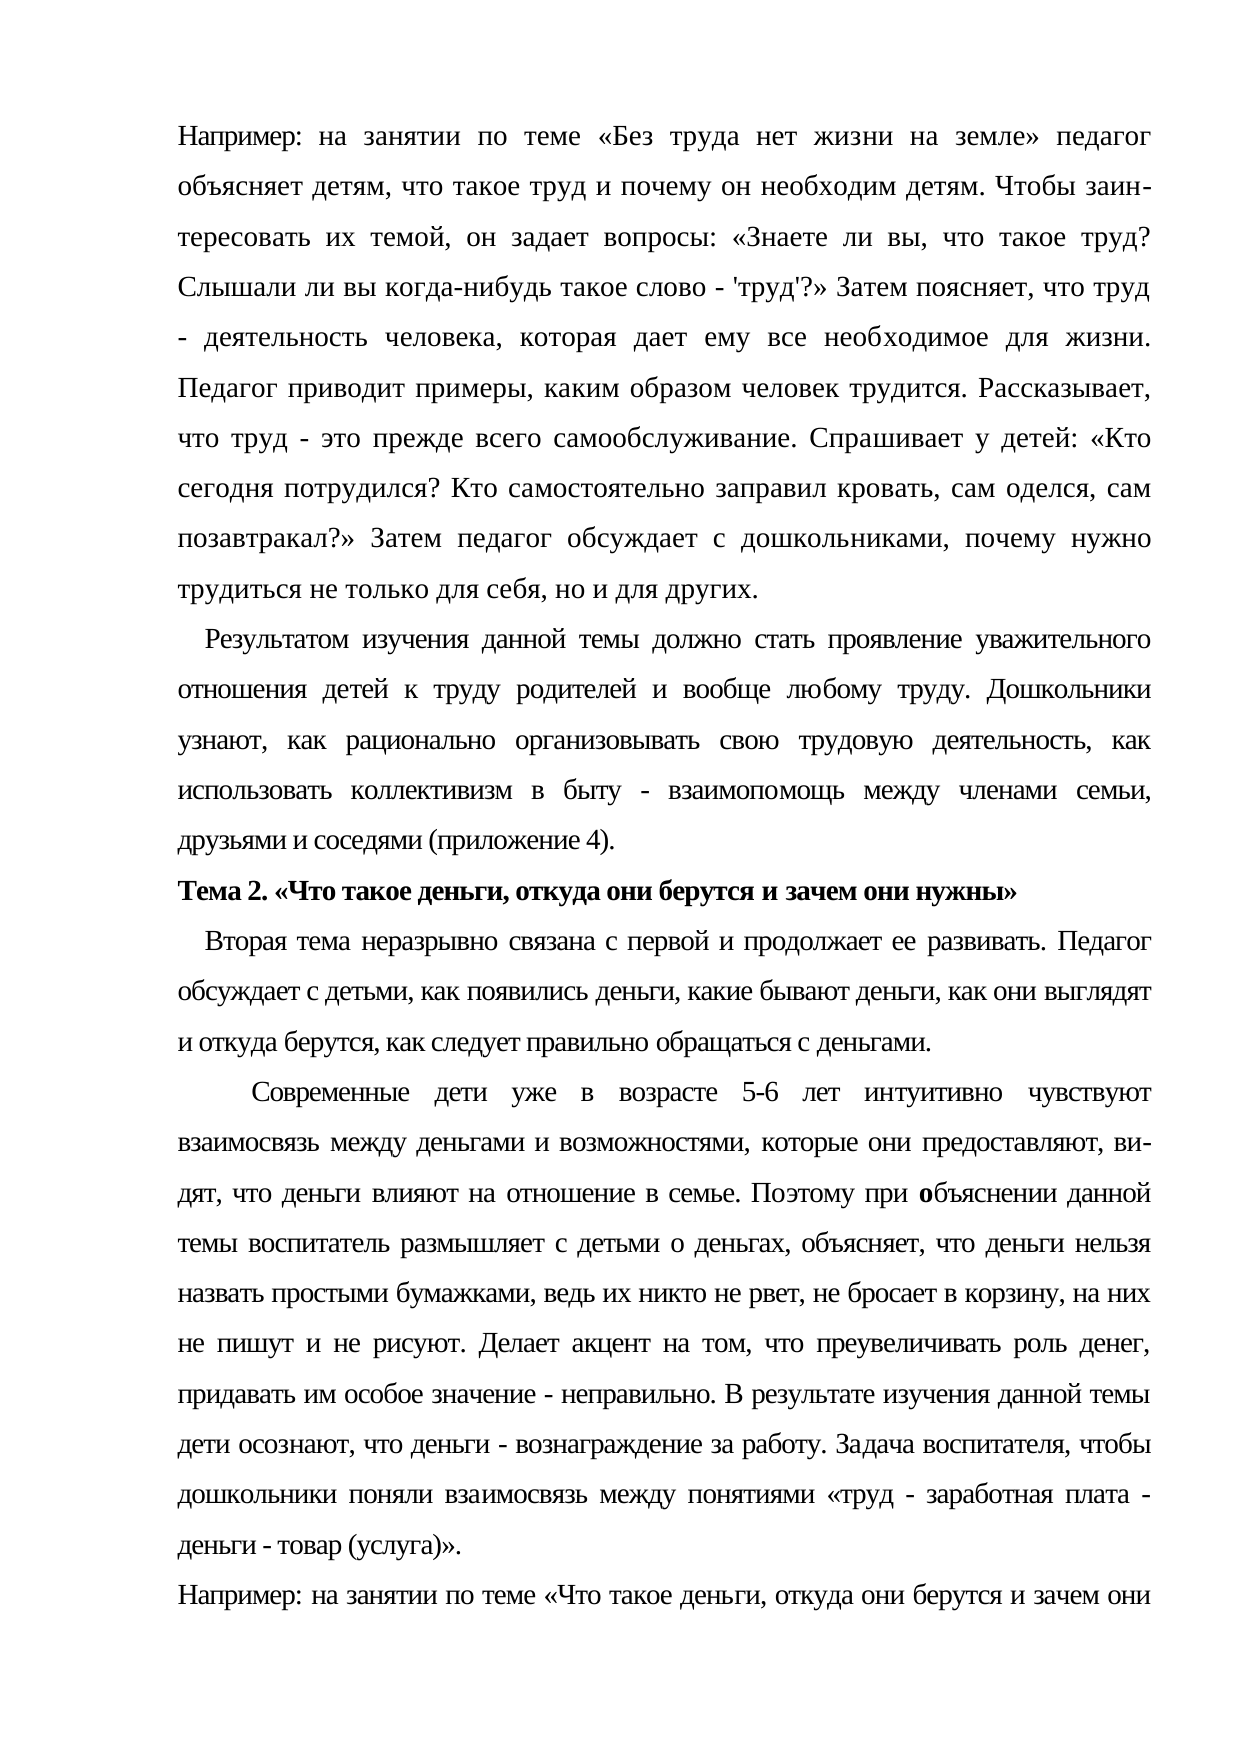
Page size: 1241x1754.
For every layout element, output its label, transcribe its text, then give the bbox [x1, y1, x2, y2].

text Тема 2. «Что такое деньги, откуда они берутся и зачем они нужны» [177, 873, 1152, 906]
text Например: на занятии по теме «Без труда нет жизни на земле» педагог объясняет детям, что такое труд и почему он необходим детям. Чтобы заинтересовать их темой, он задает вопросы: «Знаете ли вы, что такое труд? Слышали ли вы когда-нибудь такое слово - 'труд'?» Затем поясняет, что труд - деятельность человека, которая дает ему все необходимое для жизни. Педагог приводит примеры, каким образом человек трудится. Рассказывает, что труд - это прежде всего самообслуживание. Спрашивает у детей: «Кто сегодня потрудился? Кто самостоятельно заправил кровать, сам оделся, сам позавтракал?» Затем педагог обсуждает с дошкольниками, почему нужно трудиться не только для себя, но и для других. [177, 118, 1152, 604]
text Вторая тема неразрывно связана с первой и продолжает ее развивать. Педагог обсуждает с детьми, как появились деньги, какие бывают деньги, как они выглядят и откуда берутся, как следует правильно обращаться с деньгами. [177, 923, 1152, 1057]
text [177, 1577, 1152, 1611]
list Современные дети уже в возрасте 5-6 лет интуитивно чувствуют взаимосвязь между деньгами и возможностями, которые они предоставляют, видят, что деньги влияют на отношение в семье. Поэтому при объяснении данной темы воспитатель размышляет с детьми о деньгах, объясняет, что деньги нельзя назвать простыми бумажками, ведь их никто не рвет, не бросает в корзину, на них не пишут и не рисуют. Делает акцент на том, что преувеличивать роль денег, придавать им особое значение - неправильно. В результате изучения данной темы дети осознают, что деньги - вознаграждение за работу. Задача воспитателя, чтобы дошкольники поняли взаимосвязь между понятиями «труд - заработная плата - деньги - товар (услуга)». [177, 1074, 1152, 1560]
text Результатом изучения данной темы должно стать проявление уважительного отношения детей к труду родителей и вообще любому труду. Дошкольники узнают, как рационально организовывать свою трудовую деятельность, как использовать коллективизм в быту - взаимопомощь между членами семьи, друзьями и соседями (приложение 4). [177, 621, 1152, 856]
